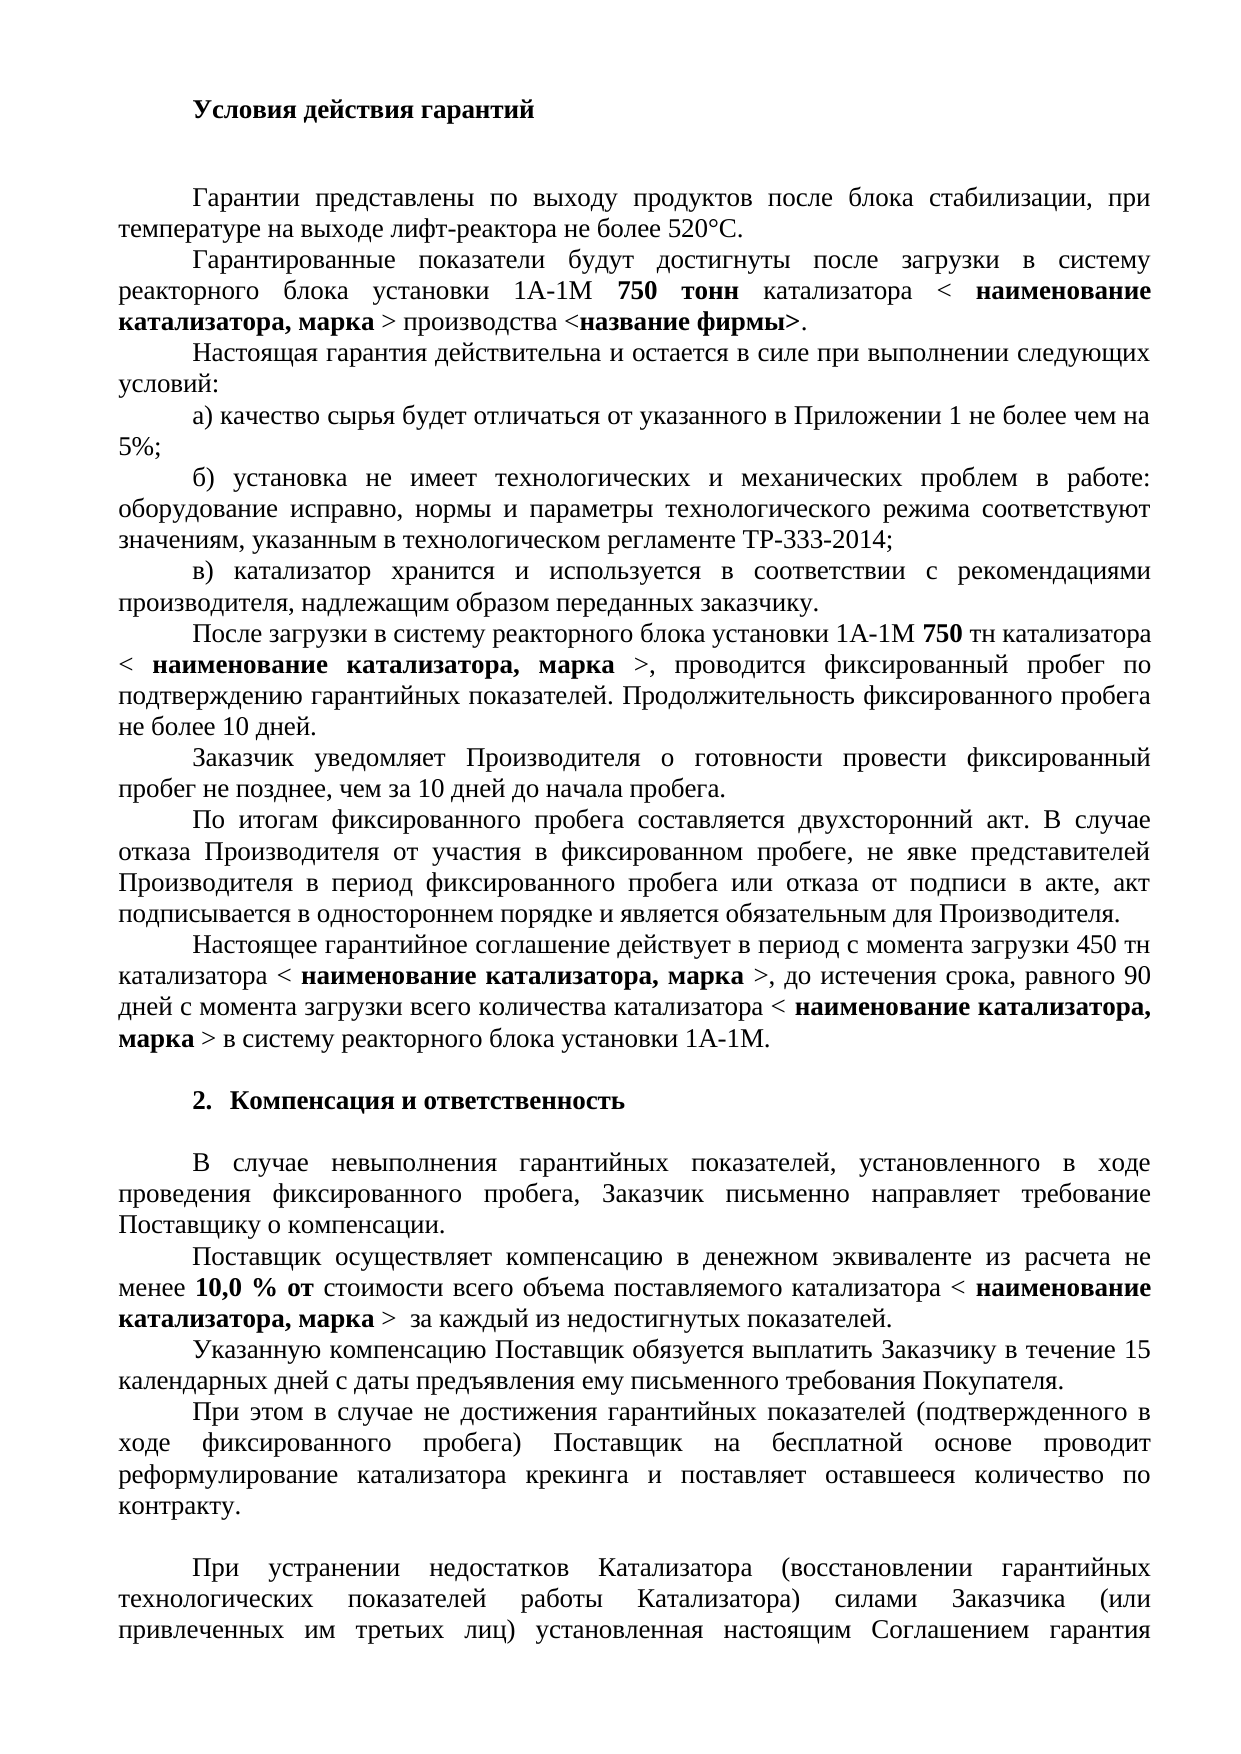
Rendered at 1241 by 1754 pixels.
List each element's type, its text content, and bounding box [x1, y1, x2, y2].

text а) качество сырья будет отличаться от указанного в Приложении 1 не более чем на 5%; [118, 399, 1152, 461]
text Условия действия гарантий [118, 93, 1152, 124]
text Гарантии представлены по выходу продуктов после блока стабилизации, при температуре на выходе лифт-реактора не более 520°С. [118, 181, 1152, 243]
text По итогам фиксированного пробега составляется двухсторонний акт. В случае отказа Производителя от участия в фиксированном пробеге, не явке представителей Производителя в период фиксированного пробега или отказа от подписи в акте, акт подписывается в одностороннем порядке и является обязательным для Производителя. [118, 804, 1152, 928]
text в) катализатор хранится и используется в соответствии с рекомендациями производителя, надлежащим образом переданных заказчику. [118, 554, 1152, 617]
text При этом в случае не достижения гарантийных показателей (подтвержденного в ходе фиксированного пробега) Поставщик на бесплатной основе проводит реформулирование катализатора крекинга и поставляет оставшееся количество по контракту. [118, 1395, 1152, 1520]
list Компенсация и ответственность [192, 1084, 1152, 1115]
text Заказчик уведомляет Производителя о готовности провести фиксированный пробег не позднее, чем за 10 дней до начала пробега. [118, 741, 1152, 804]
text Поставщик осуществляет компенсацию в денежном эквиваленте из расчета не менее 10,0 % от стоимости всего объема поставляемого катализатора < наименование катализатора, марка > за каждый из недостигнутых показателей. [118, 1240, 1152, 1333]
text Указанную компенсацию Поставщик обязуется выплатить Заказчику в течение 15 календарных дней с даты предъявления ему письменного требования Покупателя. [118, 1333, 1152, 1395]
text Гарантированные показатели будут достигнуты после загрузки в систему реакторного блока установки 1А-1М 750 тонн катализатора < наименование катализатора, марка > производства <название фирмы>. [118, 243, 1152, 336]
text В случае невыполнения гарантийных показателей, установленного в ходе проведения фиксированного пробега, Заказчик письменно направляет требование Поставщику о компенсации. [118, 1146, 1152, 1240]
text Настоящая гарантия действительна и остается в силе при выполнении следующих условий: [118, 336, 1152, 399]
text Настоящее гарантийное соглашение действует в период с момента загрузки 450 тн катализатора < наименование катализатора, марка >, до истечения срока, равного 90 дней с момента загрузки всего количества катализатора < наименование катализатора, марка > в систему реакторного блока установки 1А-1М. [118, 928, 1152, 1053]
text После загрузки в систему реакторного блока установки 1А-1М 750 тн катализатора < наименование катализатора, марка >, проводится фиксированный пробег по подтверждению гарантийных показателей. Продолжительность фиксированного пробега не более 10 дней. [118, 617, 1152, 741]
text б) установка не имеет технологических и механических проблем в работе: оборудование исправно, нормы и параметры технологического режима соответствуют значениям, указанным в технологическом регламенте ТР-333-2014; [118, 461, 1152, 554]
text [118, 1551, 1152, 1644]
